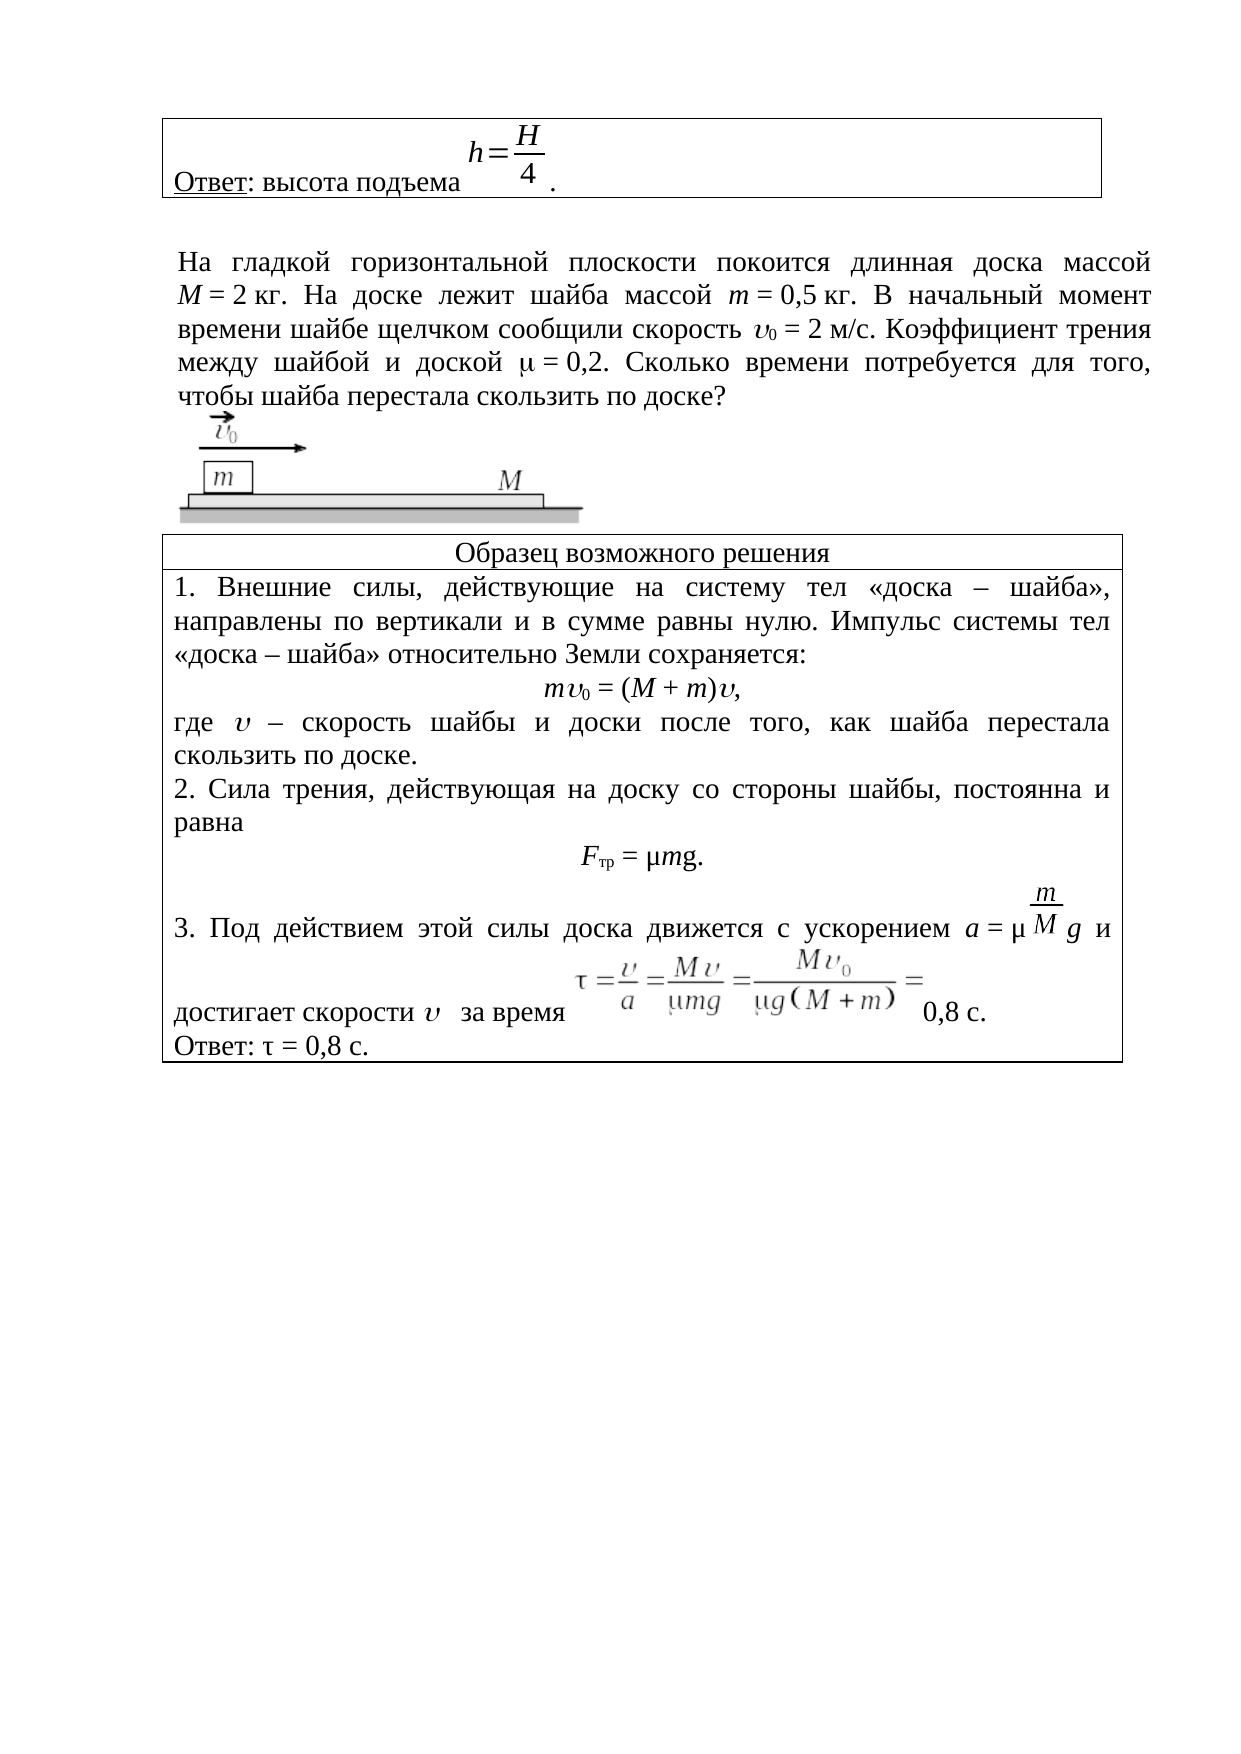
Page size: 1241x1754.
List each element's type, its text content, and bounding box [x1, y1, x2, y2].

table_header Образец возможного решения [163, 535, 1122, 568]
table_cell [163, 119, 1101, 197]
text На гладкой горизонтальной плоскости покоится длинная доска массой M = 2 кг. На доске лежит шайба массой m = 0,5 кг. В начальный момент времени шайбе щелчком сообщили скорость 0 = 2 м/с. Коэффициент трения между шайбой и доской = 0,2. Сколько времени потребуется для того, чтобы шайба перестала скользить по доске? [177, 244, 1152, 412]
table_cell 1. Внешние силы, действующие на систему тел «доска – шайба», направлены по вертикали и в сумме равны нулю. Импульс системы тел «доска – шайба» относительно Земли сохраняется: m0 = (M + m), где – скорость шайбы и доски после того, как шайба перестала скользить по доске. 2. Сила трения, действующая на доску со стороны шайбы, постоянна и равна Fтр = μmg. 3. Под действием этой силы доска движется с ускорением a = μg и достигает скорости за время 0,8 с. Ответ: τ = 0,8 с. [163, 570, 1122, 1061]
